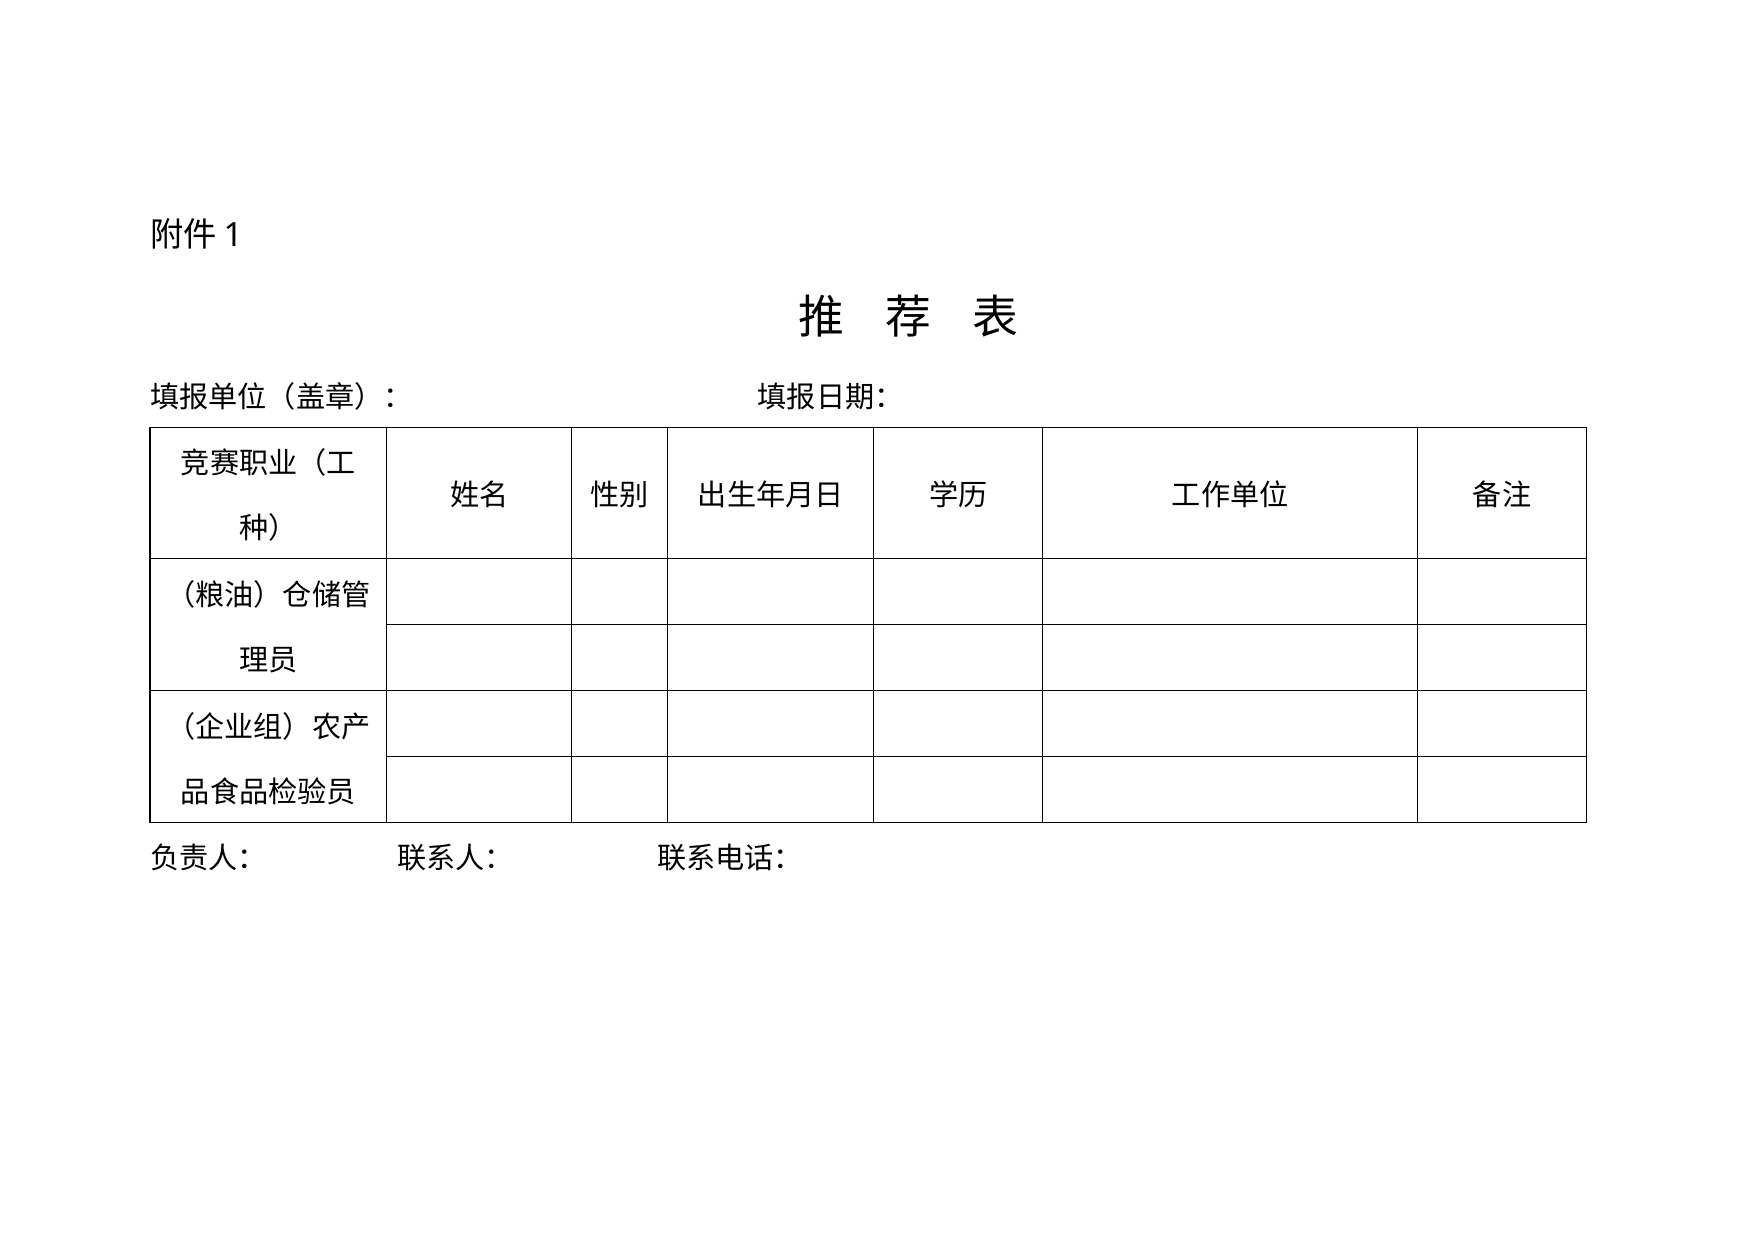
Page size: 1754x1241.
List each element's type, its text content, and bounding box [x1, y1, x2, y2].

table_cell [874, 691, 1042, 756]
table_header 备注 [1418, 428, 1586, 558]
table_cell [1418, 559, 1586, 624]
table_cell [874, 625, 1042, 690]
table_cell [668, 559, 873, 624]
table_header 学历 [874, 428, 1042, 558]
text 附件1 [150, 199, 1604, 264]
table_cell [387, 691, 571, 756]
table_cell [572, 757, 667, 822]
table_cell [1418, 625, 1586, 690]
table_header 性别 [572, 428, 667, 558]
table_cell [1043, 559, 1417, 624]
text 填报单位（盖章）： 填报日期： [150, 362, 1604, 427]
table_cell （企业组）农产品食品检验员 [151, 691, 386, 822]
table_header 工作单位 [1043, 428, 1417, 558]
table_cell [387, 625, 571, 690]
table_cell [387, 559, 571, 624]
table_cell [572, 691, 667, 756]
table_cell [1418, 757, 1586, 822]
text 负责人： 联系人： 联系电话： [150, 823, 1604, 888]
table_cell [387, 757, 571, 822]
table_header 姓名 [387, 428, 571, 558]
table_cell [1418, 691, 1586, 756]
table_cell [668, 625, 873, 690]
table_cell [1043, 691, 1417, 756]
table_cell [572, 559, 667, 624]
table_cell [874, 559, 1042, 624]
table_header 出生年月日 [668, 428, 873, 558]
table_header 竞赛职业（工种） [151, 428, 386, 558]
table_cell [668, 691, 873, 756]
table_cell [668, 757, 873, 822]
text 推 荐 表 [150, 264, 1604, 362]
table_cell （粮油）仓储管理员 [151, 559, 386, 690]
table_cell [572, 625, 667, 690]
table_cell [874, 757, 1042, 822]
table_cell [1043, 625, 1417, 690]
table_cell [1043, 757, 1417, 822]
